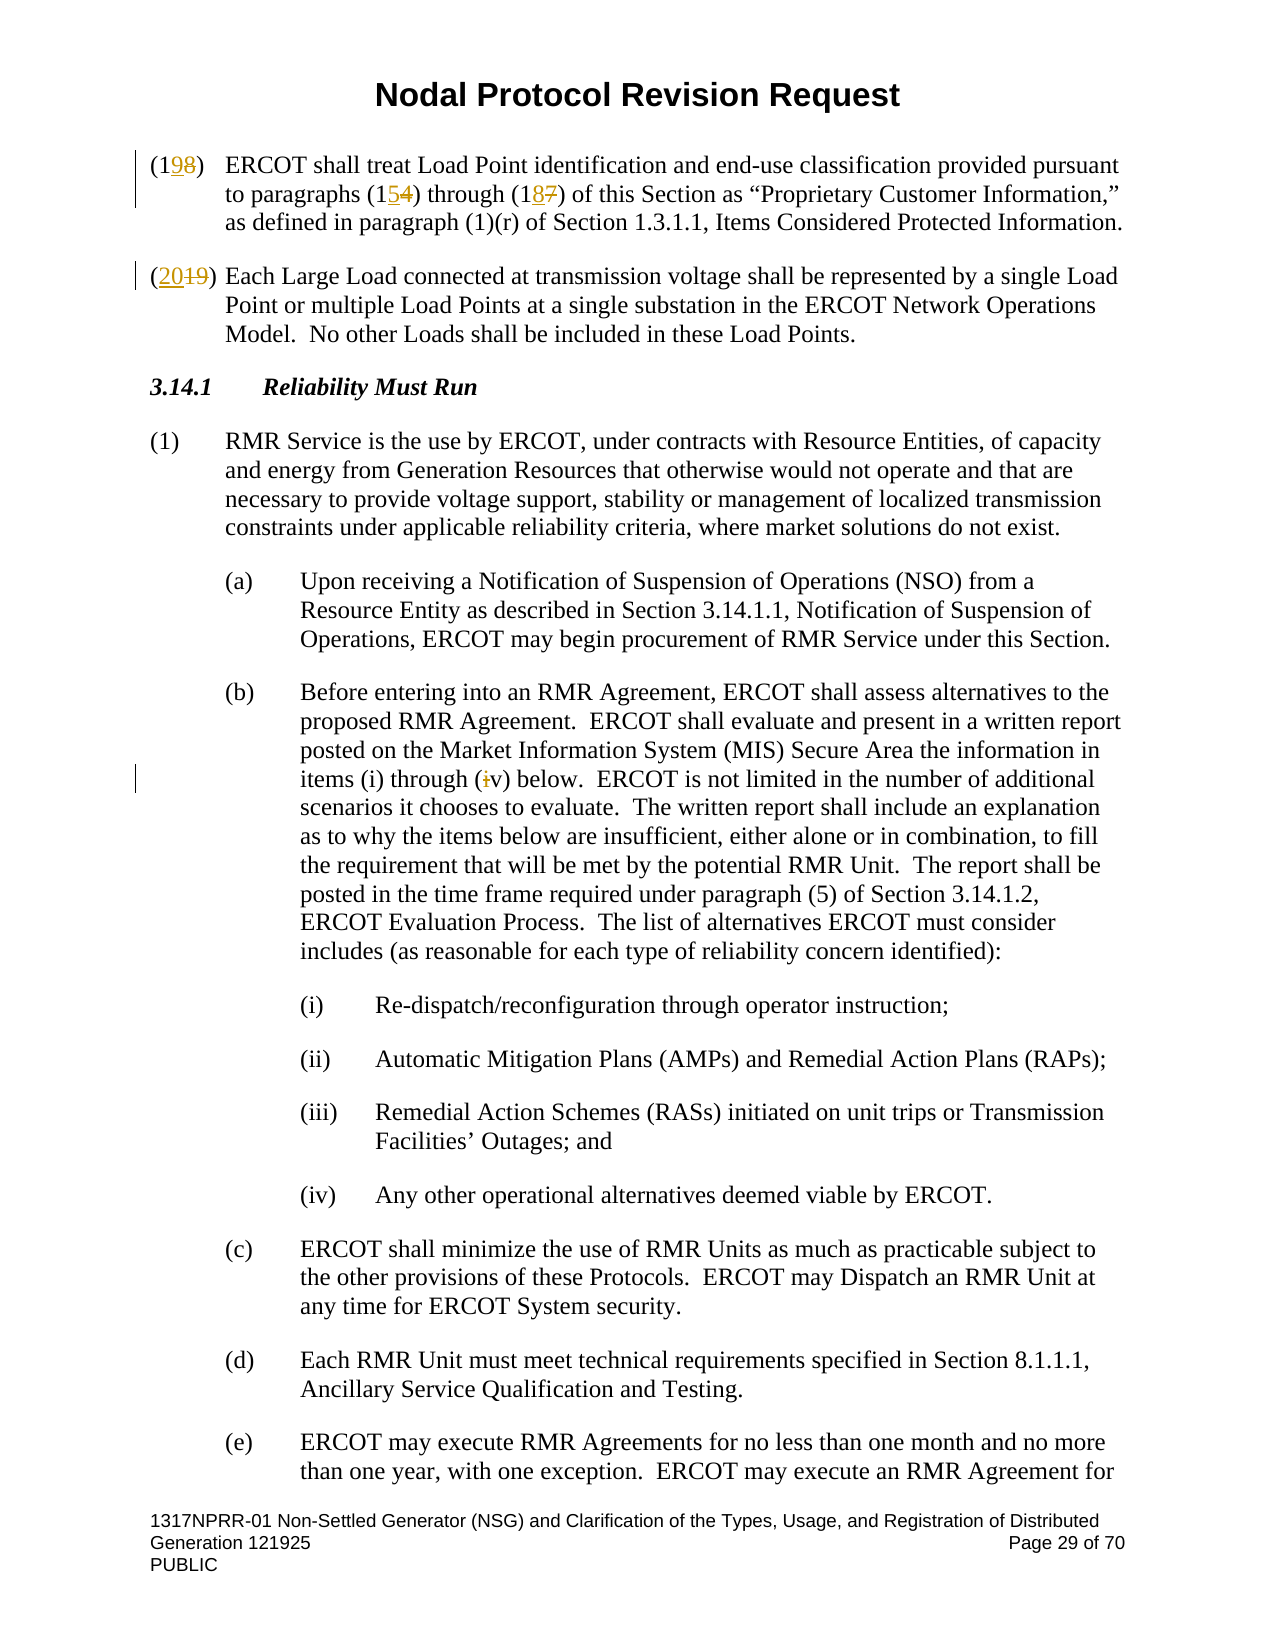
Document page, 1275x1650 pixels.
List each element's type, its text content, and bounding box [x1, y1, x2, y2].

text (iii) Remedial Action Schemes (RASs) initiated on unit trips or Transmission Facilities’ Outages; and [300, 1097, 1125, 1155]
text (d) Each RMR Unit must meet technical requirements specified in Section 8.1.1.1, Ancillary Service Qualification and Testing. [225, 1345, 1125, 1402]
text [225, 1427, 1125, 1485]
text (1) ERCOT shall treat Load Point identification and end-use classification provided pursuant to paragraphs (1) through (1) of this Section as “Proprietary Customer Information,” as defined in paragraph (1)(r) of Section 1.3.1.1, Items Considered Protected Information. [150, 150, 1125, 236]
text (1) RMR Service is the use by ERCOT, under contracts with Resource Entities, of capacity and energy from Generation Resources that otherwise would not operate and that are necessary to provide voltage support, stability or management of localized transmission constraints under applicable reliability criteria, where market solutions do not exist. [150, 426, 1125, 541]
text (iv) Any other operational alternatives deemed viable by ERCOT. [300, 1180, 1125, 1209]
text (a) Upon receiving a Notification of Suspension of Operations (NSO) from a Resource Entity as described in Section 3.14.1.1, Notification of Suspension of Operations, ERCOT may begin procurement of RMR Service under this Section. [225, 566, 1125, 652]
text () Each Large Load connected at transmission voltage shall be represented by a single Load Point or multiple Load Points at a single substation in the ERCOT Network Operations Model. No other Loads shall be included in these Load Points. [150, 261, 1125, 347]
text (ii) Automatic Mitigation Plans (AMPs) and Remedial Action Plans (RAPs); [300, 1044, 1125, 1072]
text 3.14.1 Reliability Must Run [150, 372, 1125, 401]
text (c) ERCOT shall minimize the use of RMR Units as much as practicable subject to the other provisions of these Protocols. ERCOT may Dispatch an RMR Unit at any time for ERCOT System security. [225, 1234, 1125, 1320]
text (i) Re-dispatch/reconfiguration through operator instruction; [300, 990, 1125, 1019]
text (b) Before entering into an RMR Agreement, ERCOT shall assess alternatives to the proposed RMR Agreement. ERCOT shall evaluate and present in a written report posted on the Market Information System (MIS) Secure Area the information in items (i) through (v) below. ERCOT is not limited in the number of additional scenarios it chooses to evaluate. The written report shall include an explanation as to why the items below are insufficient, either alone or in combination, to fill the requirement that will be met by the potential RMR Unit. The report shall be posted in the time frame required under paragraph (5) of Section 3.14.1.2, ERCOT Evaluation Process. The list of alternatives ERCOT must consider includes (as reasonable for each type of reliability concern identified): [225, 677, 1125, 965]
